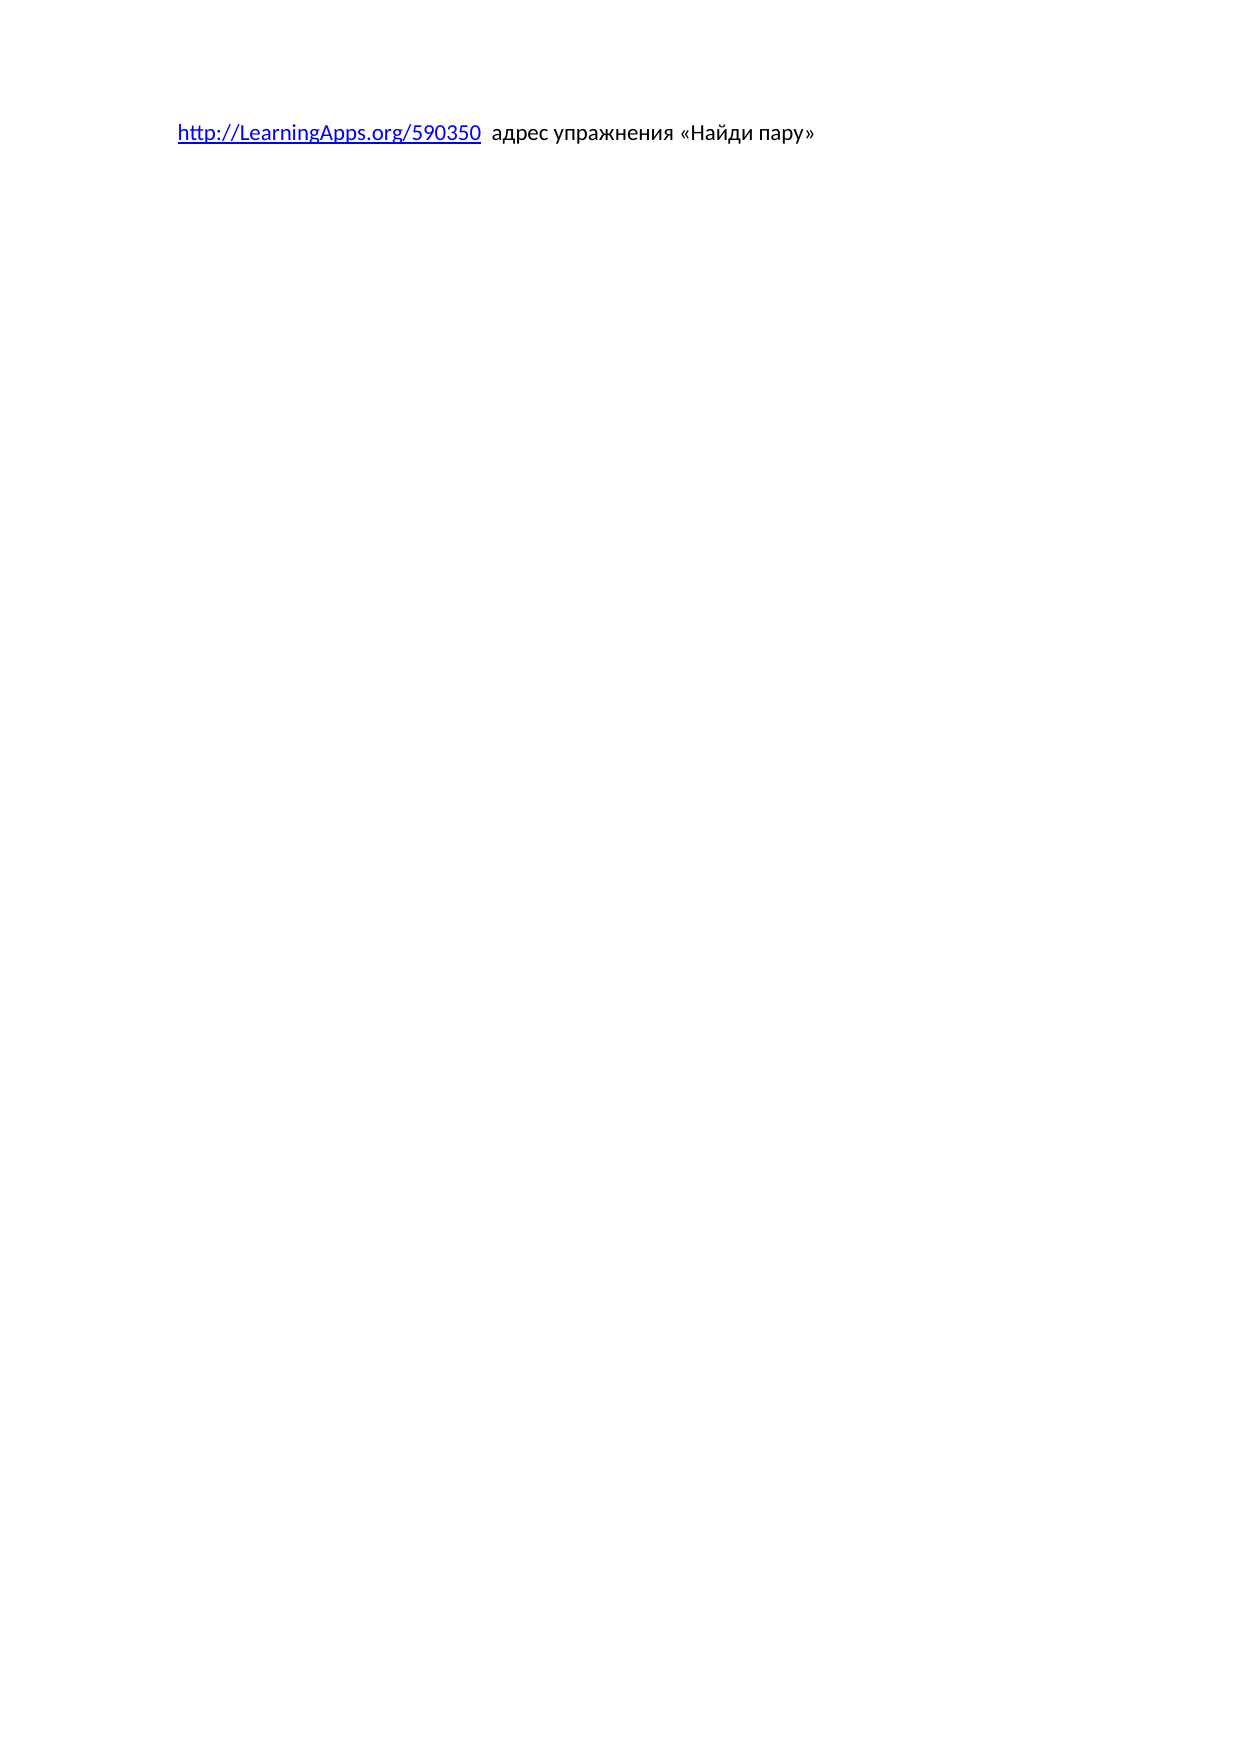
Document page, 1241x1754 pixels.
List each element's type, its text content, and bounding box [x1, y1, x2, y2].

text http://LearningApps.org/590350 адрес упражнения «Найди пару» [177, 118, 1152, 146]
